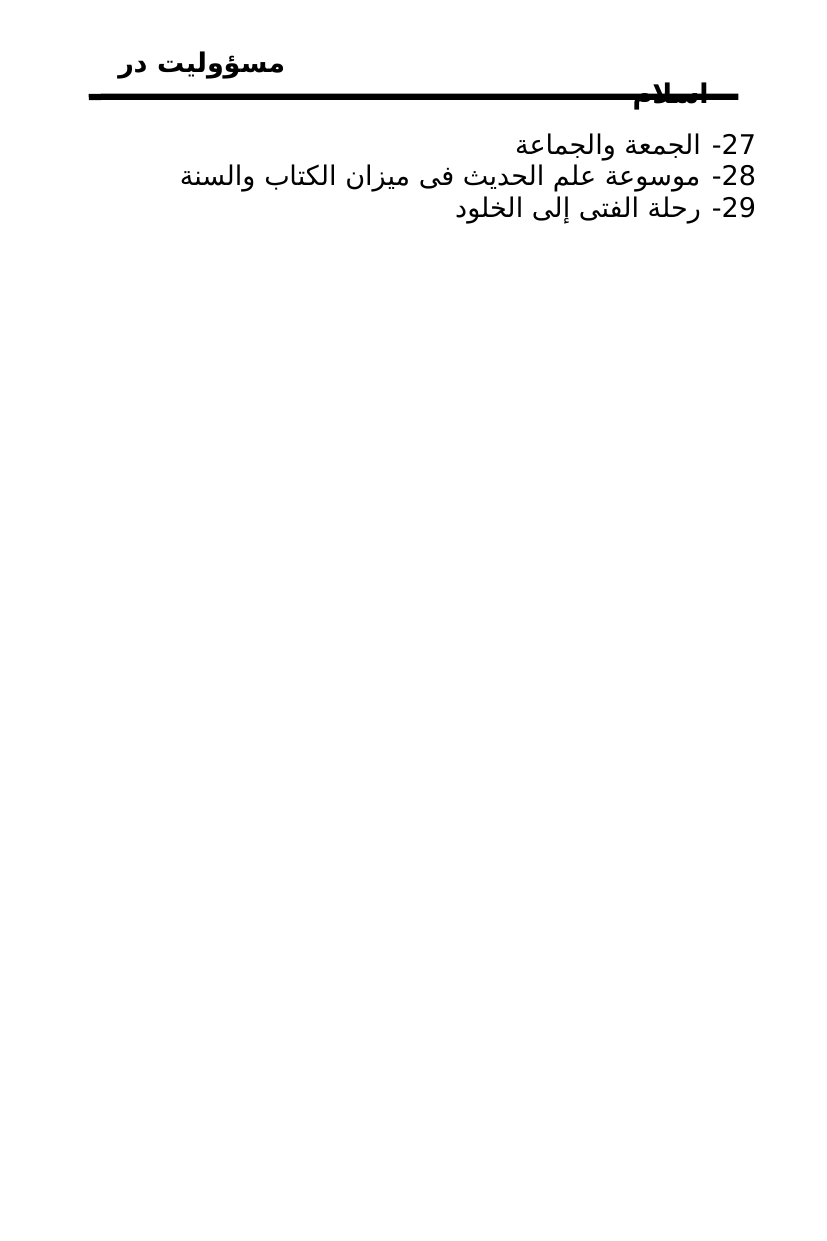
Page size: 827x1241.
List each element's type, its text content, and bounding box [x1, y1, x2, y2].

list رحلة الفتی إلی الخلود [89, 192, 712, 224]
list موسوعة علم الحدیث فی میزان الکتاب والسنة [89, 161, 712, 192]
list الجمعة والجماعة [89, 129, 712, 161]
